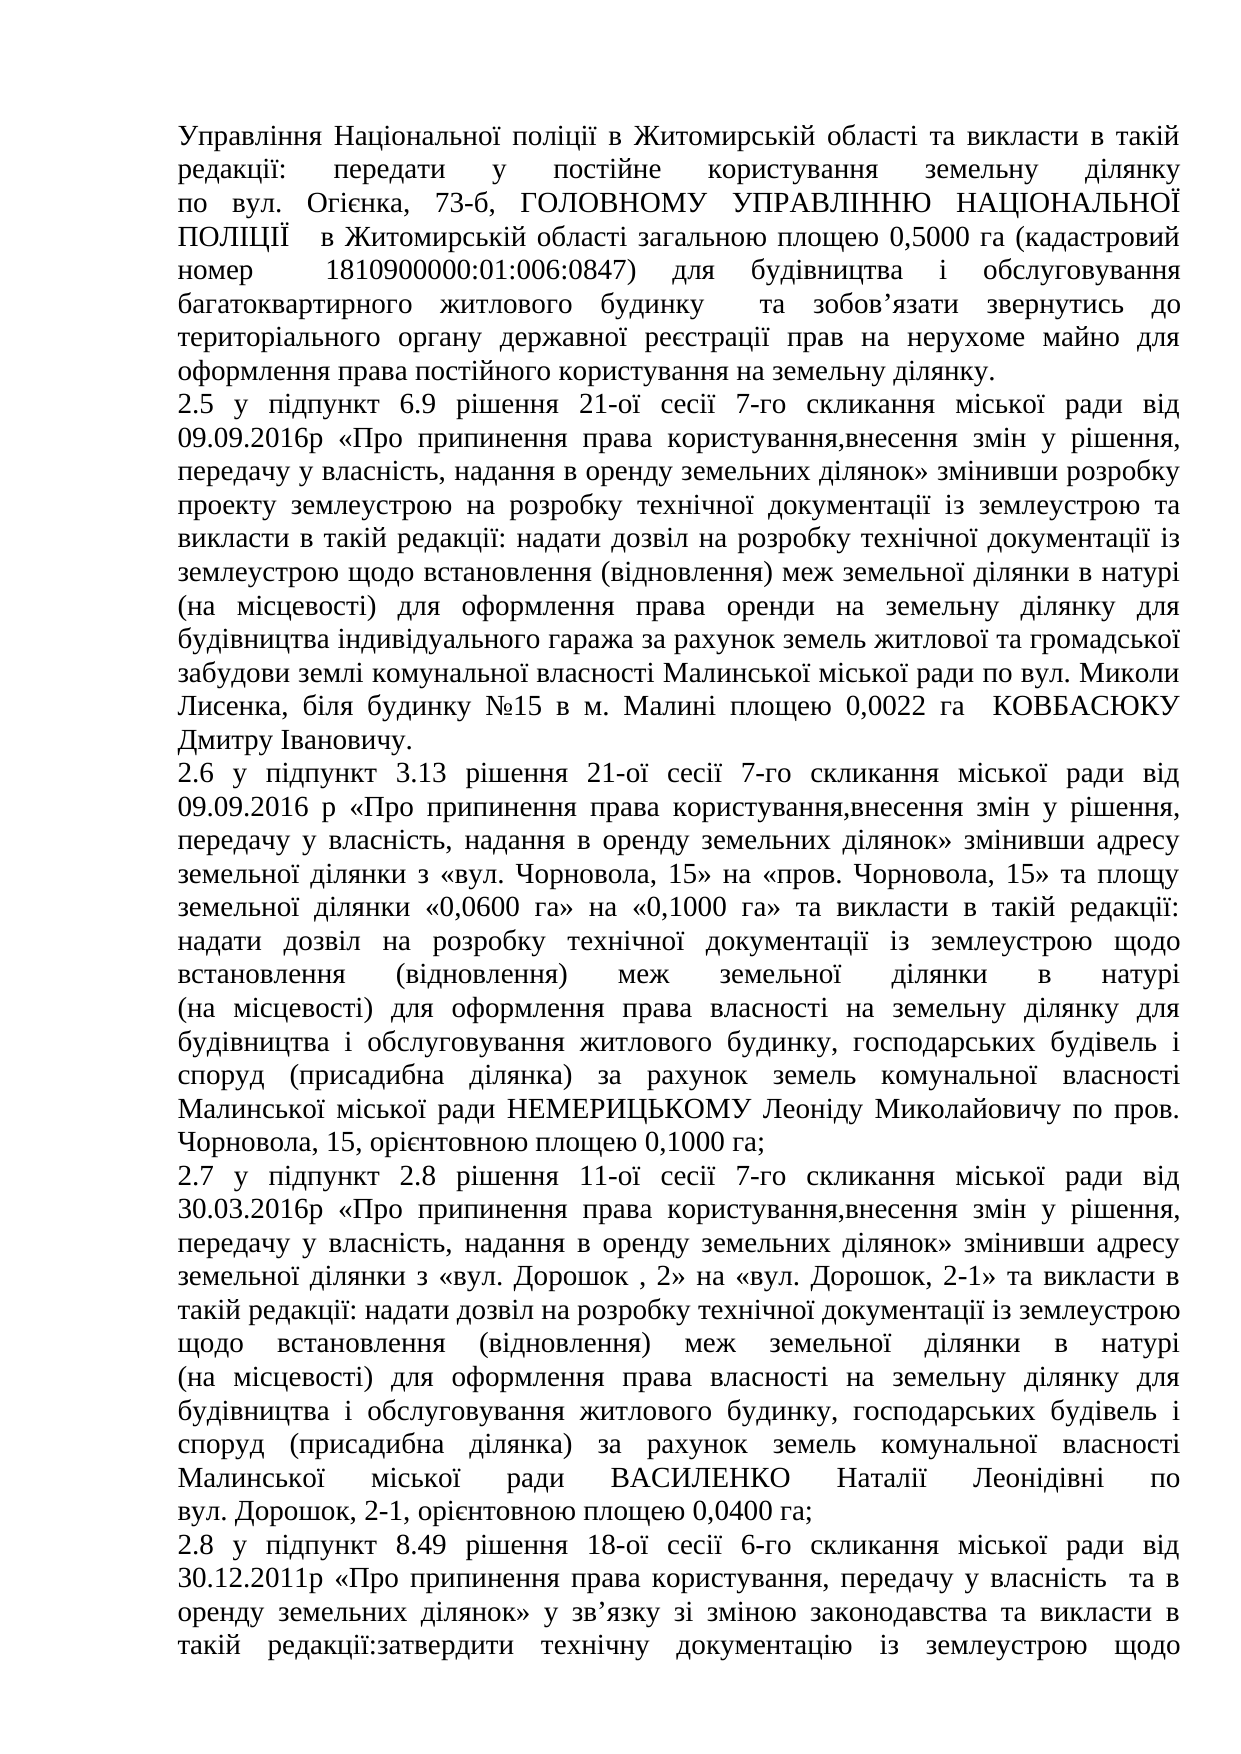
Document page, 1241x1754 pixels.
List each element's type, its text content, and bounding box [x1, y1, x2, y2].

text 2.6 у підпункт 3.13 рішення 21-ої сесії 7-го скликання міської ради від 09.09.2016 р «Про припинення права користування,внесення змін у рішення, передачу у власність, надання в оренду земельних ділянок» змінивши адресу земельної ділянки з «вул. Чорновола, 15» на «пров. Чорновола, 15» та площу земельної ділянки «0,0600 га» на «0,1000 га» та викласти в такій редакції: надати дозвіл на розробку технічної документації із землеустрою щодо встановлення (відновлення) меж земельної ділянки в натурі (на місцевості) для оформлення права власності на земельну ділянку для будівництва і обслуговування житлового будинку, господарських будівель і споруд (присадибна ділянка) за рахунок земель комунальної власності Малинської міської ради НЕМЕРИЦЬКОМУ Леоніду Миколайовичу по пров. Чорновола, 15, орієнтовною площею 0,1000 га; [177, 755, 1181, 1158]
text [177, 118, 1181, 386]
text 2.7 у підпункт 2.8 рішення 11-ої сесії 7-го скликання міської ради від 30.03.2016р «Про припинення права користування,внесення змін у рішення, передачу у власність, надання в оренду земельних ділянок» змінивши адресу земельної ділянки з «вул. Дорошок , 2» на «вул. Дорошок, 2-1» та викласти в такій редакції: надати дозвіл на розробку технічної документації із землеустрою щодо встановлення (відновлення) меж земельної ділянки в натурі (на місцевості) для оформлення права власності на земельну ділянку для будівництва і обслуговування житлового будинку, господарських будівель і споруд (присадибна ділянка) за рахунок земель комунальної власності Малинської міської ради ВАСИЛЕНКО Наталії Леонідівні по вул. Дорошок, 2-1, орієнтовною площею 0,0400 га; [177, 1158, 1181, 1527]
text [177, 1527, 1181, 1661]
text 2.5 у підпункт 6.9 рішення 21-ої сесії 7-го скликання міської ради від 09.09.2016р «Про припинення права користування,внесення змін у рішення, передачу у власність, надання в оренду земельних ділянок» змінивши розробку проекту землеустрою на розробку технічної документації із землеустрою та викласти в такій редакції: надати дозвіл на розробку технічної документації із землеустрою щодо встановлення (відновлення) меж земельної ділянки в натурі (на місцевості) для оформлення права оренди на земельну ділянку для будівництва індивідуального гаража за рахунок земель житлової та громадської забудови землі комунальної власності Малинської міської ради по вул. Миколи Лисенка, біля будинку №15 в м. Малині площею 0,0022 га КОВБАСЮКУ Дмитру Івановичу. [177, 386, 1181, 755]
